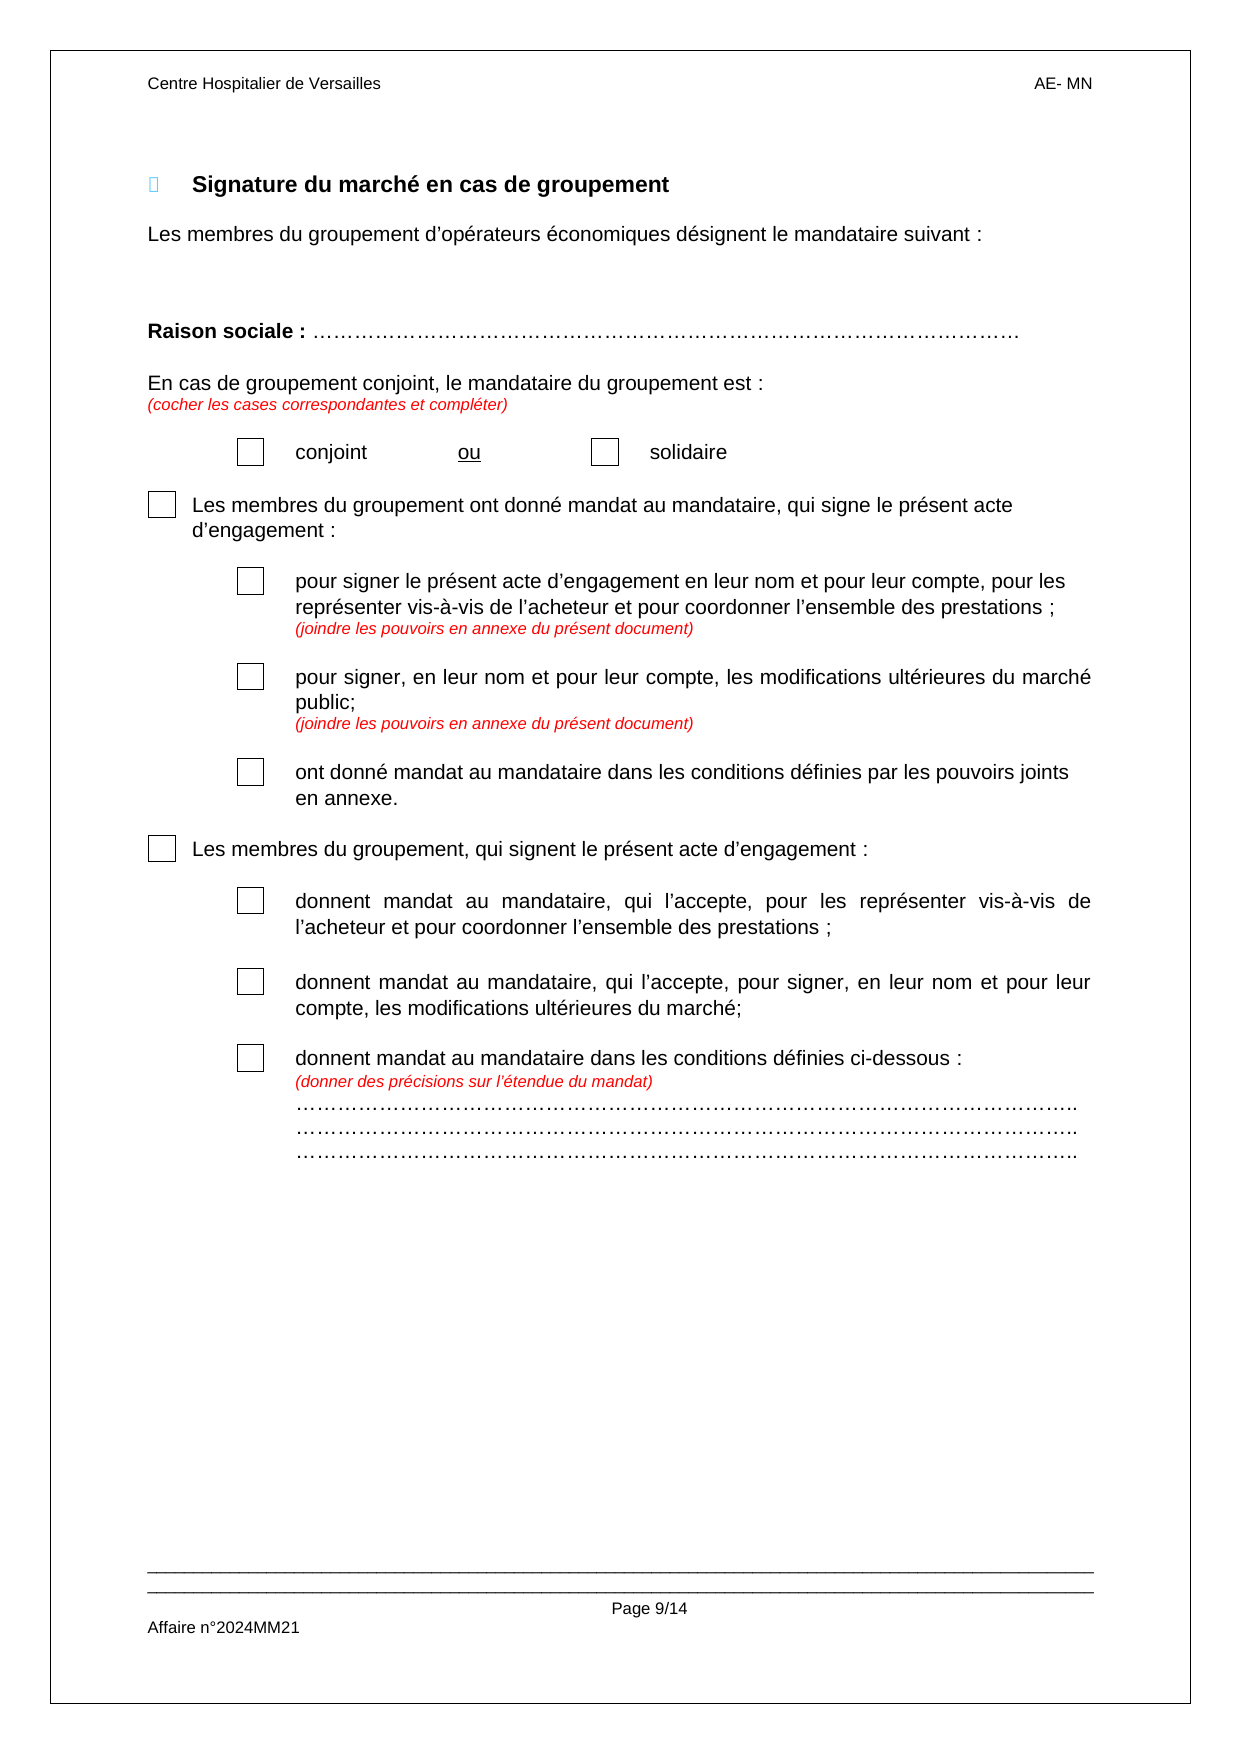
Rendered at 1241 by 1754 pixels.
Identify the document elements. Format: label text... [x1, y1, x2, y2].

text Les membres du groupement, qui signent le présent acte d’engagement : [147, 834, 1093, 862]
text ont donné mandat au mandataire dans les conditions définies par les pouvoirs joints en annexe. [236, 757, 1093, 810]
text Les membres du groupement d’opérateurs économiques désignent le mandataire suivant : [147, 222, 1093, 246]
text (donner des précisions sur l’étendue du mandat) [236, 1072, 1093, 1091]
text donnent mandat au mandataire, qui l’accepte, pour signer, en leur nom et pour leur compte, les modifications ultérieures du marché; [236, 967, 1093, 1019]
text donnent mandat au mandataire dans les conditions définies ci-dessous : [236, 1043, 1093, 1072]
text donnent mandat au mandataire, qui l’accepte, pour les représenter vis-à-vis de l’acheteur et pour coordonner l’ensemble des prestations ; [236, 886, 1093, 938]
text (joindre les pouvoirs en annexe du présent document) [236, 619, 1093, 638]
text (joindre les pouvoirs en annexe du présent document) [236, 714, 1093, 733]
text (cocher les cases correspondantes et compléter) [147, 394, 1093, 413]
text conjoint ou solidaire [147, 437, 1093, 466]
text En cas de groupement conjoint, le mandataire du groupement est : [147, 370, 1093, 394]
text pour signer le présent acte d’engagement en leur nom et pour leur compte, pour les représenter vis-à-vis de l’acheteur et pour coordonner l’ensemble des prestations ; [236, 566, 1093, 619]
text Raison sociale : ………………………………………………………………………………………… [147, 318, 1093, 370]
text ………………………………………………………………………………………………….. [236, 1091, 1093, 1115]
text …………………………………………………………………………………………………..………………………………………………………………………………………………….. [236, 1115, 1093, 1163]
text pour signer, en leur nom et pour leur compte, les modifications ultérieures du marché public; [236, 662, 1093, 714]
text  Signature du marché en cas de groupement [147, 170, 1093, 198]
text Les membres du groupement ont donné mandat au mandataire, qui signe le présent acte d’engagement : [147, 490, 1093, 542]
